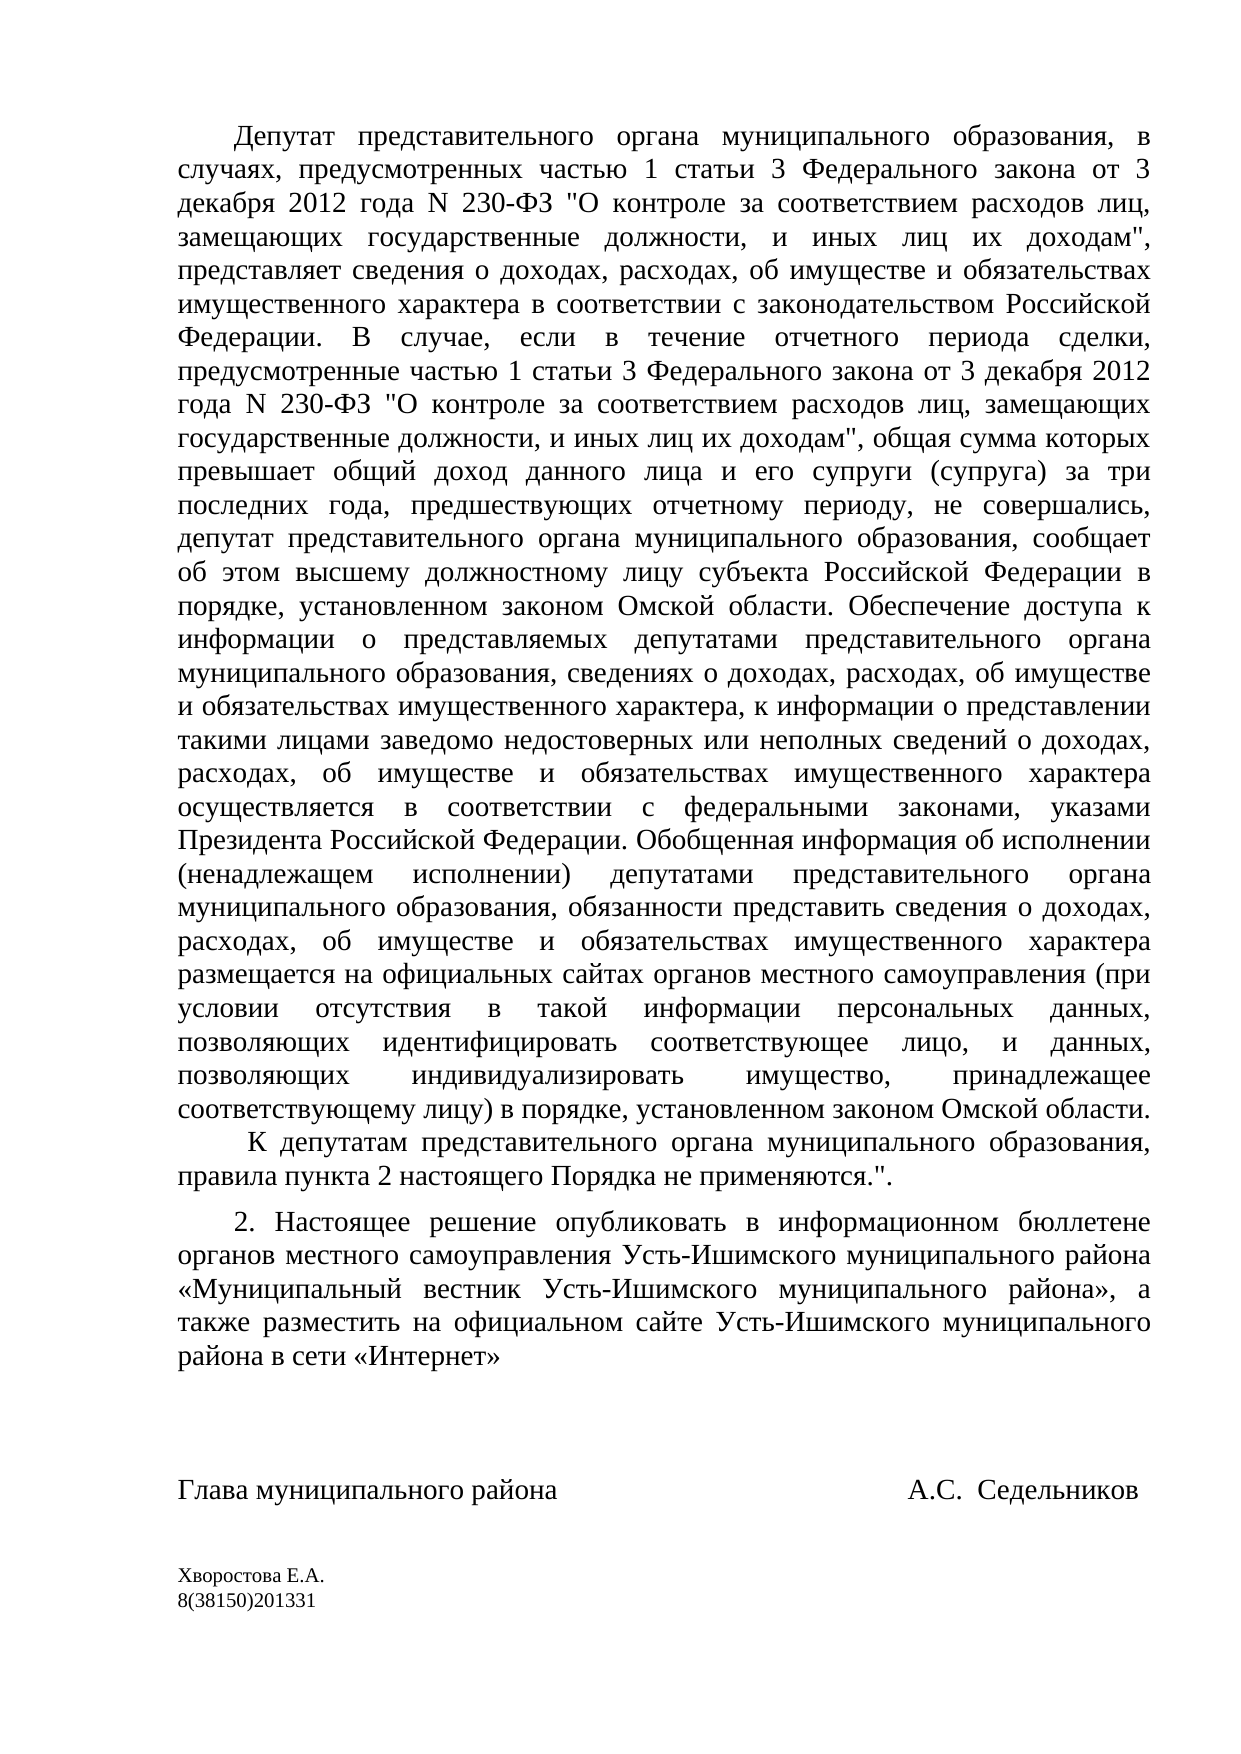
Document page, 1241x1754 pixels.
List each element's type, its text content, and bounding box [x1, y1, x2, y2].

text 8(38150)201331 [177, 1587, 1152, 1612]
text 2. Настоящее решение опубликовать в информационном бюллетене органов местного самоуправления Усть-Ишимского муниципального района «Муниципальный вестник Усть-Ишимского муниципального района», а также разместить на официальном сайте Усть-Ишимского муниципального района в сети «Интернет» [177, 1204, 1152, 1372]
text Хворостова Е.А. [177, 1563, 1152, 1587]
text Глава муниципального района А.С. Седельников [177, 1472, 1152, 1506]
text Депутат представительного органа муниципального образования, в случаях, предусмотренных частью 1 статьи 3 Федерального закона от 3 декабря 2012 года N 230-ФЗ "О контроле за соответствием расходов лиц, замещающих государственные должности, и иных лиц их доходам", представляет сведения о доходах, расходах, об имуществе и обязательствах имущественного характера в соответствии с законодательством Российской Федерации. В случае, если в течение отчетного периода сделки, предусмотренные частью 1 статьи 3 Федерального закона от 3 декабря 2012 года N 230-ФЗ "О контроле за соответствием расходов лиц, замещающих государственные должности, и иных лиц их доходам", общая сумма которых превышает общий доход данного лица и его супруги (супруга) за три последних года, предшествующих отчетному периоду, не совершались, депутат представительного органа муниципального образования, сообщает об этом высшему должностному лицу субъекта Российской Федерации в порядке, установленном законом Омской области. Обеспечение доступа к информации о представляемых депутатами представительного органа муниципального образования, сведениях о доходах, расходах, об имуществе и обязательствах имущественного характера, к информации о представлении такими лицами заведомо недостоверных или неполных сведений о доходах, расходах, об имуществе и обязательствах имущественного характера осуществляется в соответствии с федеральными законами, указами Президента Российской Федерации. Обобщенная информация об исполнении (ненадлежащем исполнении) депутатами представительного органа муниципального образования, обязанности представить сведения о доходах, расходах, об имуществе и обязательствах имущественного характера размещается на официальных сайтах органов местного самоуправления (при условии отсутствия в такой информации персональных данных, позволяющих идентифицировать соответствующее лицо, и данных, позволяющих индивидуализировать имущество, принадлежащее соответствующему лицу) в порядке, установленном законом Омской области. [177, 118, 1152, 1124]
text К депутатам представительного органа муниципального образования, правила пункта 2 настоящего Порядка не применяются.". [177, 1124, 1152, 1191]
